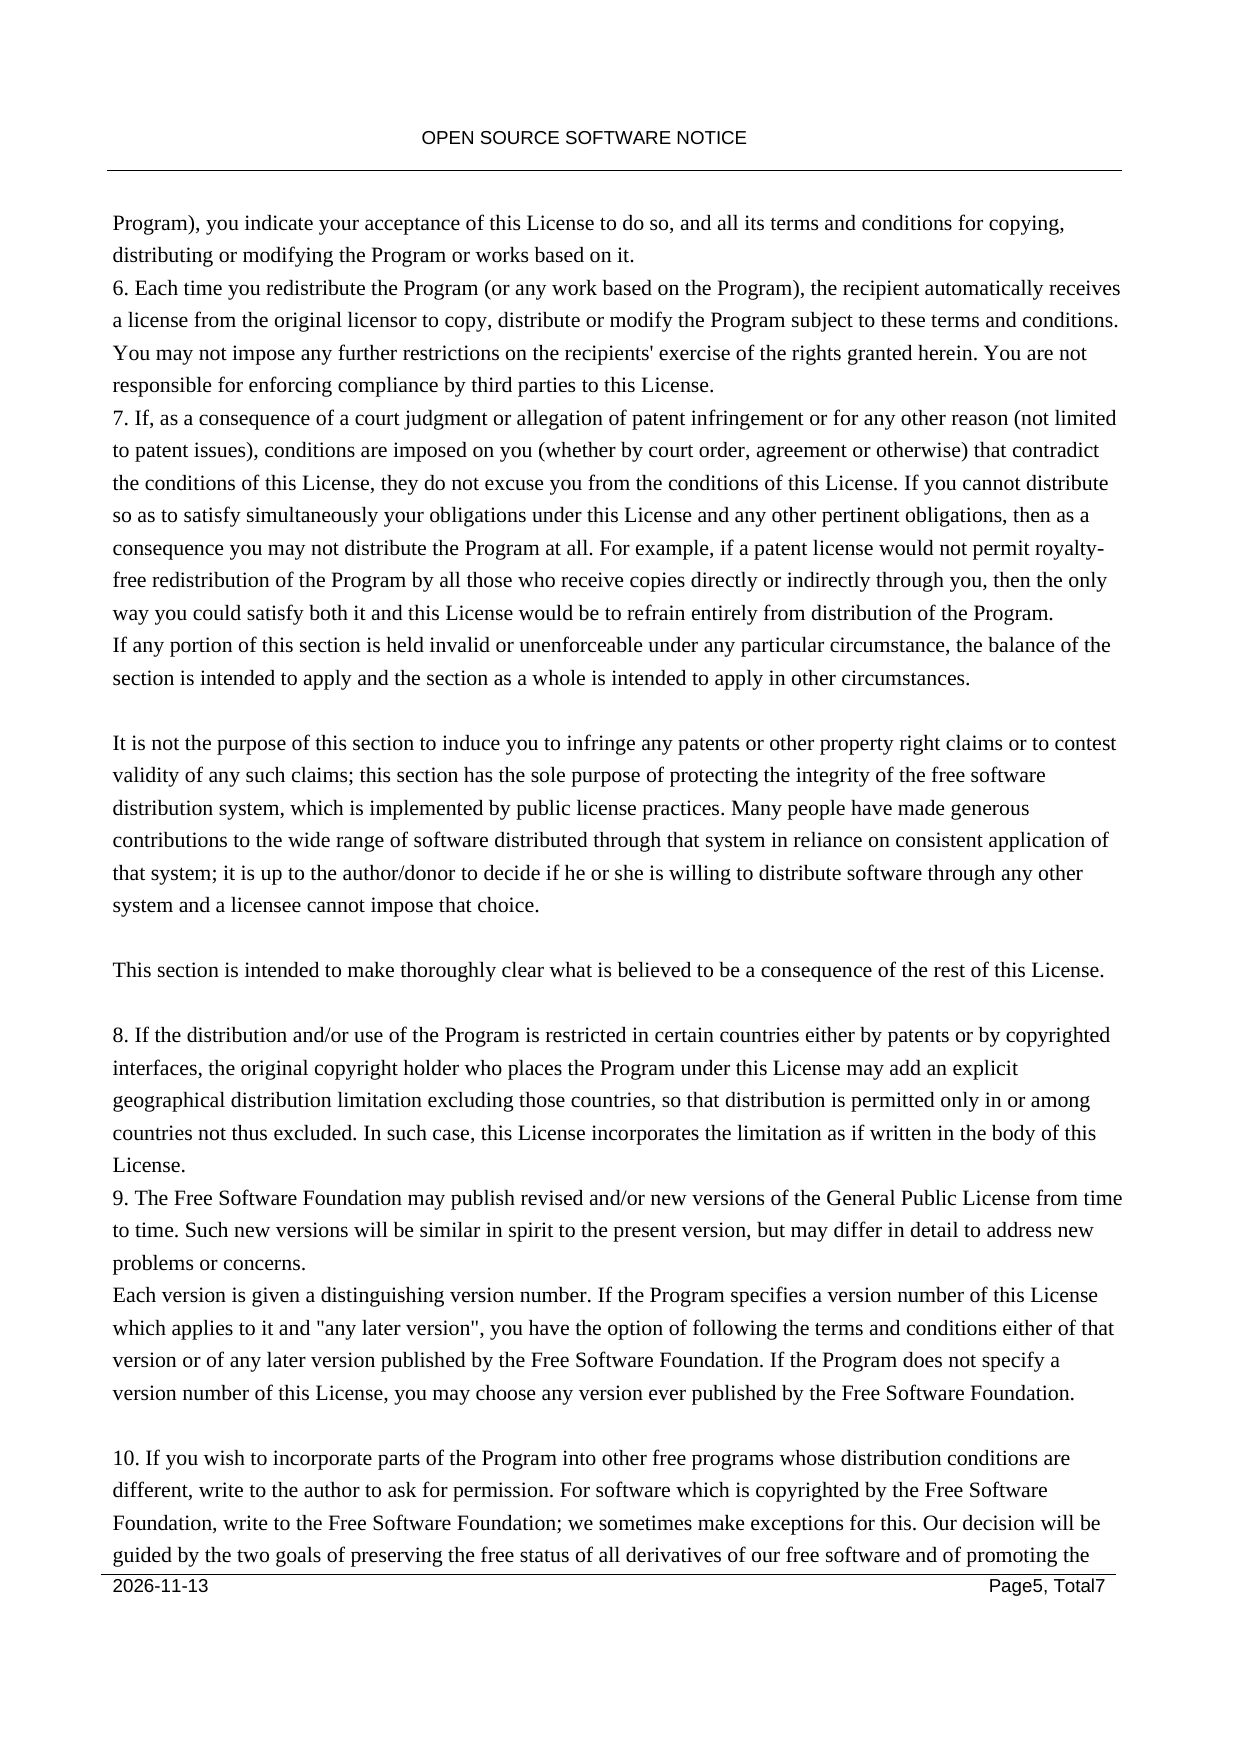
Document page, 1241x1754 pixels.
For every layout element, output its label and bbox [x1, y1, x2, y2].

text [112, 206, 1128, 1571]
